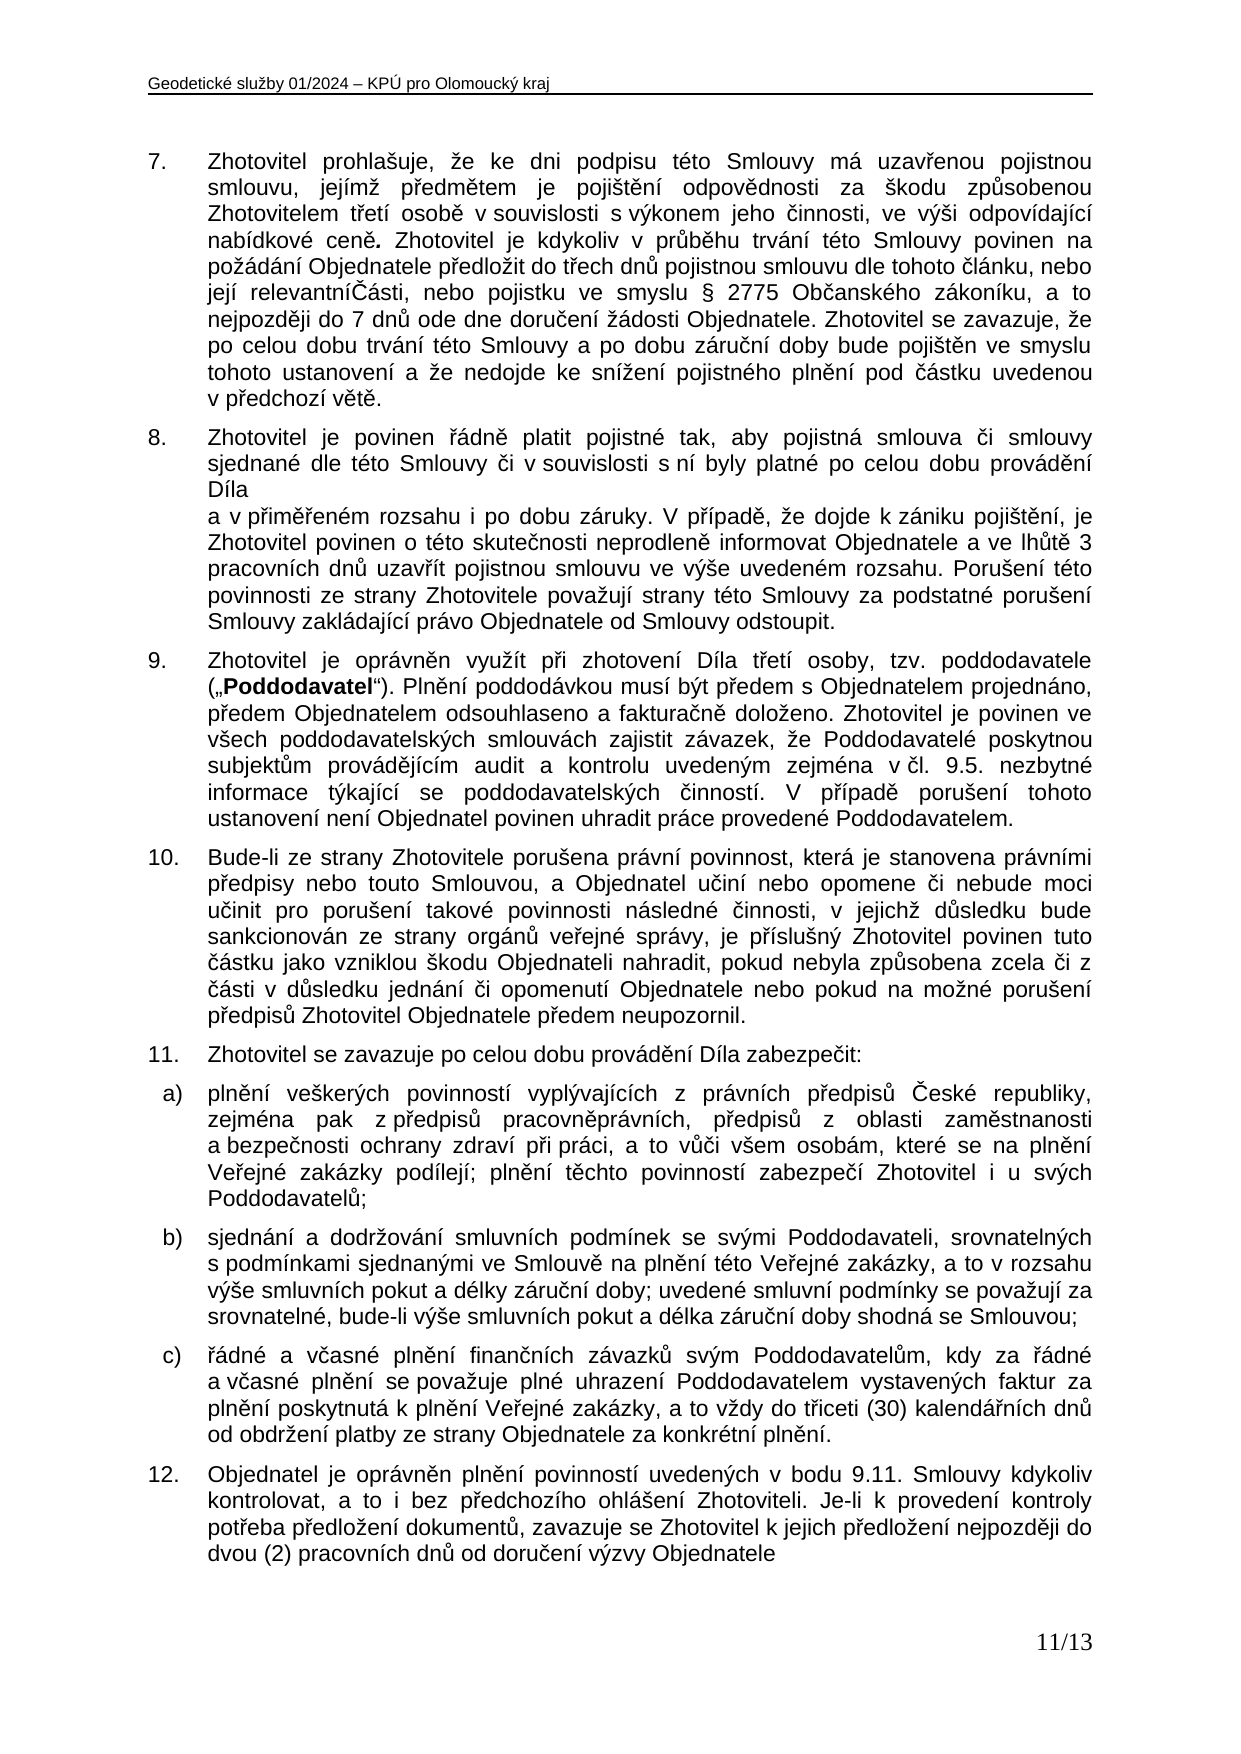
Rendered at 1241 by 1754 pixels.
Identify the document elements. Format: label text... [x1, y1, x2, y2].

list Zhotovitel je povinen řádně platit pojistné tak, aby pojistná smlouva či smlouvy sjednané dle této Smlouvy či v souvislosti s ní byly platné po celou dobu provádění Díla a v přiměřeném rozsahu i po dobu záruky. V případě, že dojde k zániku pojištění, je Zhotovitel povinen o této skutečnosti neprodleně informovat Objednatele a ve lhůtě 3 pracovních dnů uzavřít pojistnou smlouvu ve výše uvedeném rozsahu. Porušení této povinnosti ze strany Zhotovitele považují strany této Smlouvy za podstatné porušení Smlouvy zakládající právo Objednatele od Smlouvy odstoupit. [148, 424, 1093, 634]
list Zhotovitel je oprávněn využít při zhotovení Díla třetí osoby, tzv. poddodavatele („Poddodavatel“). Plnění poddodávkou musí být předem s Objednatelem projednáno, předem Objednatelem odsouhlaseno a fakturačně doloženo. Zhotovitel je povinen ve všech poddodavatelských smlouvách zajistit závazek, že Poddodavatelé poskytnou subjektům provádějícím audit a kontrolu uvedeným zejména v čl. 9.5. nezbytné informace týkající se poddodavatelských činností. V případě porušení tohoto ustanovení není Objednatel povinen uhradit práce provedené Poddodavatelem. [148, 647, 1093, 831]
list Zhotovitel prohlašuje, že ke dni podpisu této Smlouvy má uzavřenou pojistnou smlouvu, jejímž předmětem je pojištění odpovědnosti za škodu způsobenou Zhotovitelem třetí osobě v souvislosti s výkonem jeho činnosti, ve výši odpovídající nabídkové ceně. Zhotovitel je kdykoliv v průběhu trvání této Smlouvy povinen na požádání Objednatele předložit do třech dnů pojistnou smlouvu dle tohoto článku, nebo její relevantníČásti, nebo pojistku ve smyslu § 2775 Občanského zákoníku, a to nejpozději do 7 dnů ode dne doručení žádosti Objednatele. Zhotovitel se zavazuje, že po celou dobu trvání této Smlouvy a po dobu záruční doby bude pojištěn ve smyslu tohoto ustanovení a že nedojde ke snížení pojistného plnění pod částku uvedenou v předchozí větě. [148, 148, 1093, 411]
list Objednatel je oprávněn plnění povinností uvedených v bodu 9.11. Smlouvy kdykoliv kontrolovat, a to i bez předchozího ohlášení Zhotoviteli. Je-li k provedení kontroly potřeba předložení dokumentů, zavazuje se Zhotovitel k jejich předložení nejpozději do dvou (2) pracovních dnů od doručení výzvy Objednatele [148, 1461, 1093, 1566]
list sjednání a dodržování smluvních podmínek se svými Poddodavateli, srovnatelných s podmínkami sjednanými ve Smlouvě na plnění této Veřejné zakázky, a to v rozsahu výše smluvních pokut a délky záruční doby; uvedené smluvní podmínky se považují za srovnatelné, bude-li výše smluvních pokut a délka záruční doby shodná se Smlouvou; [162, 1224, 1093, 1329]
list plnění veškerých povinností vyplývajících z právních předpisů České republiky, zejména pak z předpisů pracovněprávních, předpisů z oblasti zaměstnanosti a bezpečnosti ochrany zdraví při práci, a to vůči všem osobám, které se na plnění Veřejné zakázky podílejí; plnění těchto povinností zabezpečí Zhotovitel i u svých Poddodavatelů; [162, 1080, 1093, 1212]
list Bude-li ze strany Zhotovitele porušena právní povinnost, která je stanovena právními předpisy nebo touto Smlouvou, a Objednatel učiní nebo opomene či nebude moci učinit pro porušení takové povinnosti následné činnosti, v jejichž důsledku bude sankcionován ze strany orgánů veřejné správy, je příslušný Zhotovitel povinen tuto částku jako vzniklou škodu Objednateli nahradit, pokud nebyla způsobena zcela či z části v důsledku jednání či opomenutí Objednatele nebo pokud na možné porušení předpisů Zhotovitel Objednatele předem neupozornil. [148, 844, 1093, 1028]
list řádné a včasné plnění finančních závazků svým Poddodavatelům, kdy za řádné a včasné plnění se považuje plné uhrazení Poddodavatelem vystavených faktur za plnění poskytnutá k plnění Veřejné zakázky, a to vždy do třiceti (30) kalendářních dnů od obdržení platby ze strany Objednatele za konkrétní plnění. [162, 1342, 1093, 1448]
list Zhotovitel se zavazuje po celou dobu provádění Díla zabezpečit: [148, 1041, 1093, 1067]
